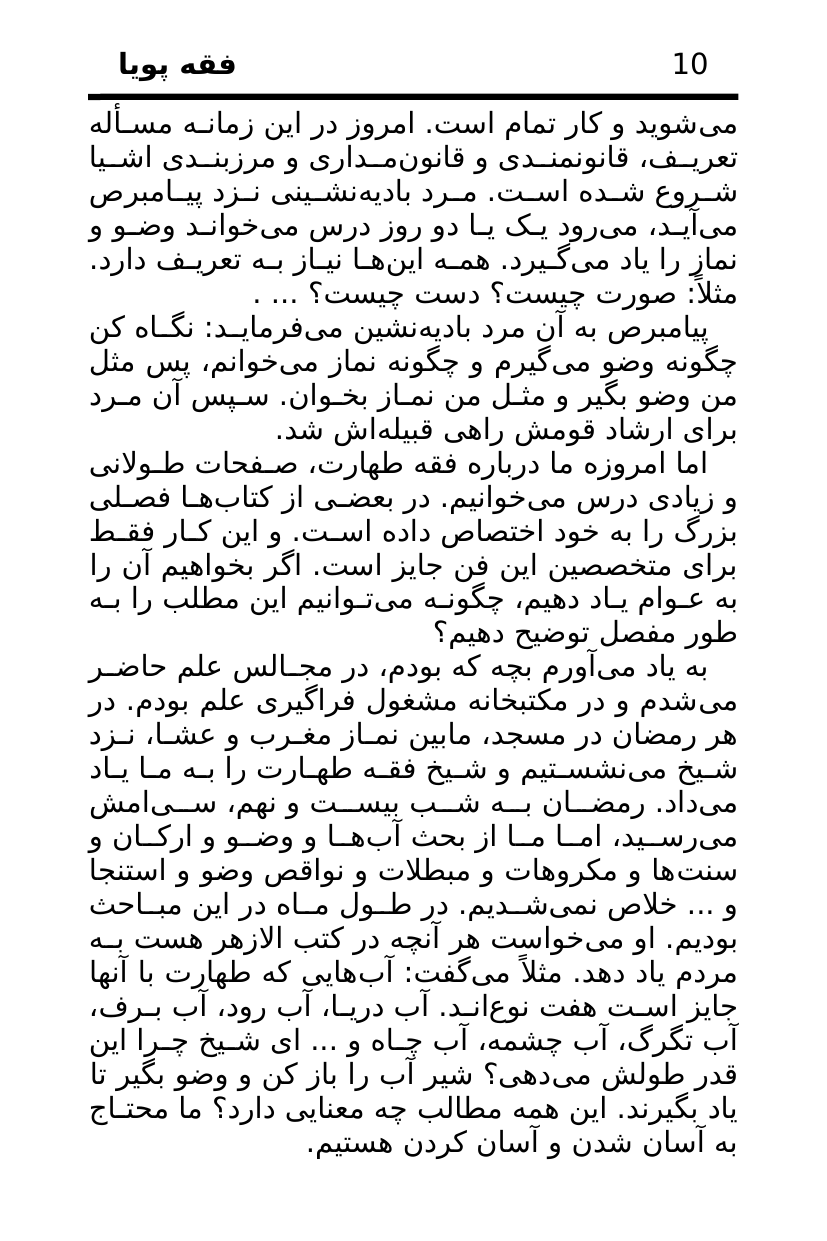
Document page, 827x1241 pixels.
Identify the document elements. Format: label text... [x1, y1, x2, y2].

text اما امروزه ما درباره فقه طهارت، صفحات طولانی و زیادی درس می‌خوانیم. در بعضی از کتاب‌ها فصلی بزرگ را به خود اختصاص داده است. و این کار فقط برای متخصصین این فن جایز است. اگر بخواهیم آن را به عوام یاد دهیم، چگونه می‌توانیم این مطلب را به طور مفصل توضیح دهیم؟ [89, 446, 738, 650]
text به یاد می‌آورم بچه که بودم، در مجالس علم حاضر می‌شدم و در مکتبخانه مشغول فراگیری علم بودم. در هر رمضان در مسجد، مابین نماز مغرب و عشا، نزد شیخ می‌نشستیم و شیخ فقه طهارت را به ما یاد می‌داد. رمضان به شب بیست و نهم، سی‌امش می‌رسید، اما ما از بحث آب‌ها و وضو و ارکان و سنت‌ها و مکروهات و مبطلات و نواقص وضو و استنجا و ... خلاص نمی‌شدیم. در طول ماه در این مباحث بودیم. او می‌خواست هر آنچه در کتب الازهر هست به مردم یاد دهد. مثلاً می‌گفت: آب‌هایی که طهارت با آنها جایز است هفت نوع‌اند. آب دریا، آب رود، آب برف، آب تگرگ، آب چشمه، آب چاه و ... ای شیخ چرا این قدر طولش می‌دهی؟ شیر آب را باز کن و وضو بگیر تا یاد بگیرند. این همه مطالب چه معنایی دارد؟ ما محتاج به آسان شدن و آسان کردن هستیم. [89, 650, 738, 1159]
text پیامبرص به آن مرد بادیه‌نشین می‌فرماید: نگاه کن چگونه وضو می‌گیرم و چگونه نماز می‌خوانم، پس مثل من وضو بگیر و مثل من نماز بخوان. سپس آن مرد برای ارشاد قومش راهی قبیله‌اش شد. [89, 310, 738, 446]
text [89, 106, 738, 310]
